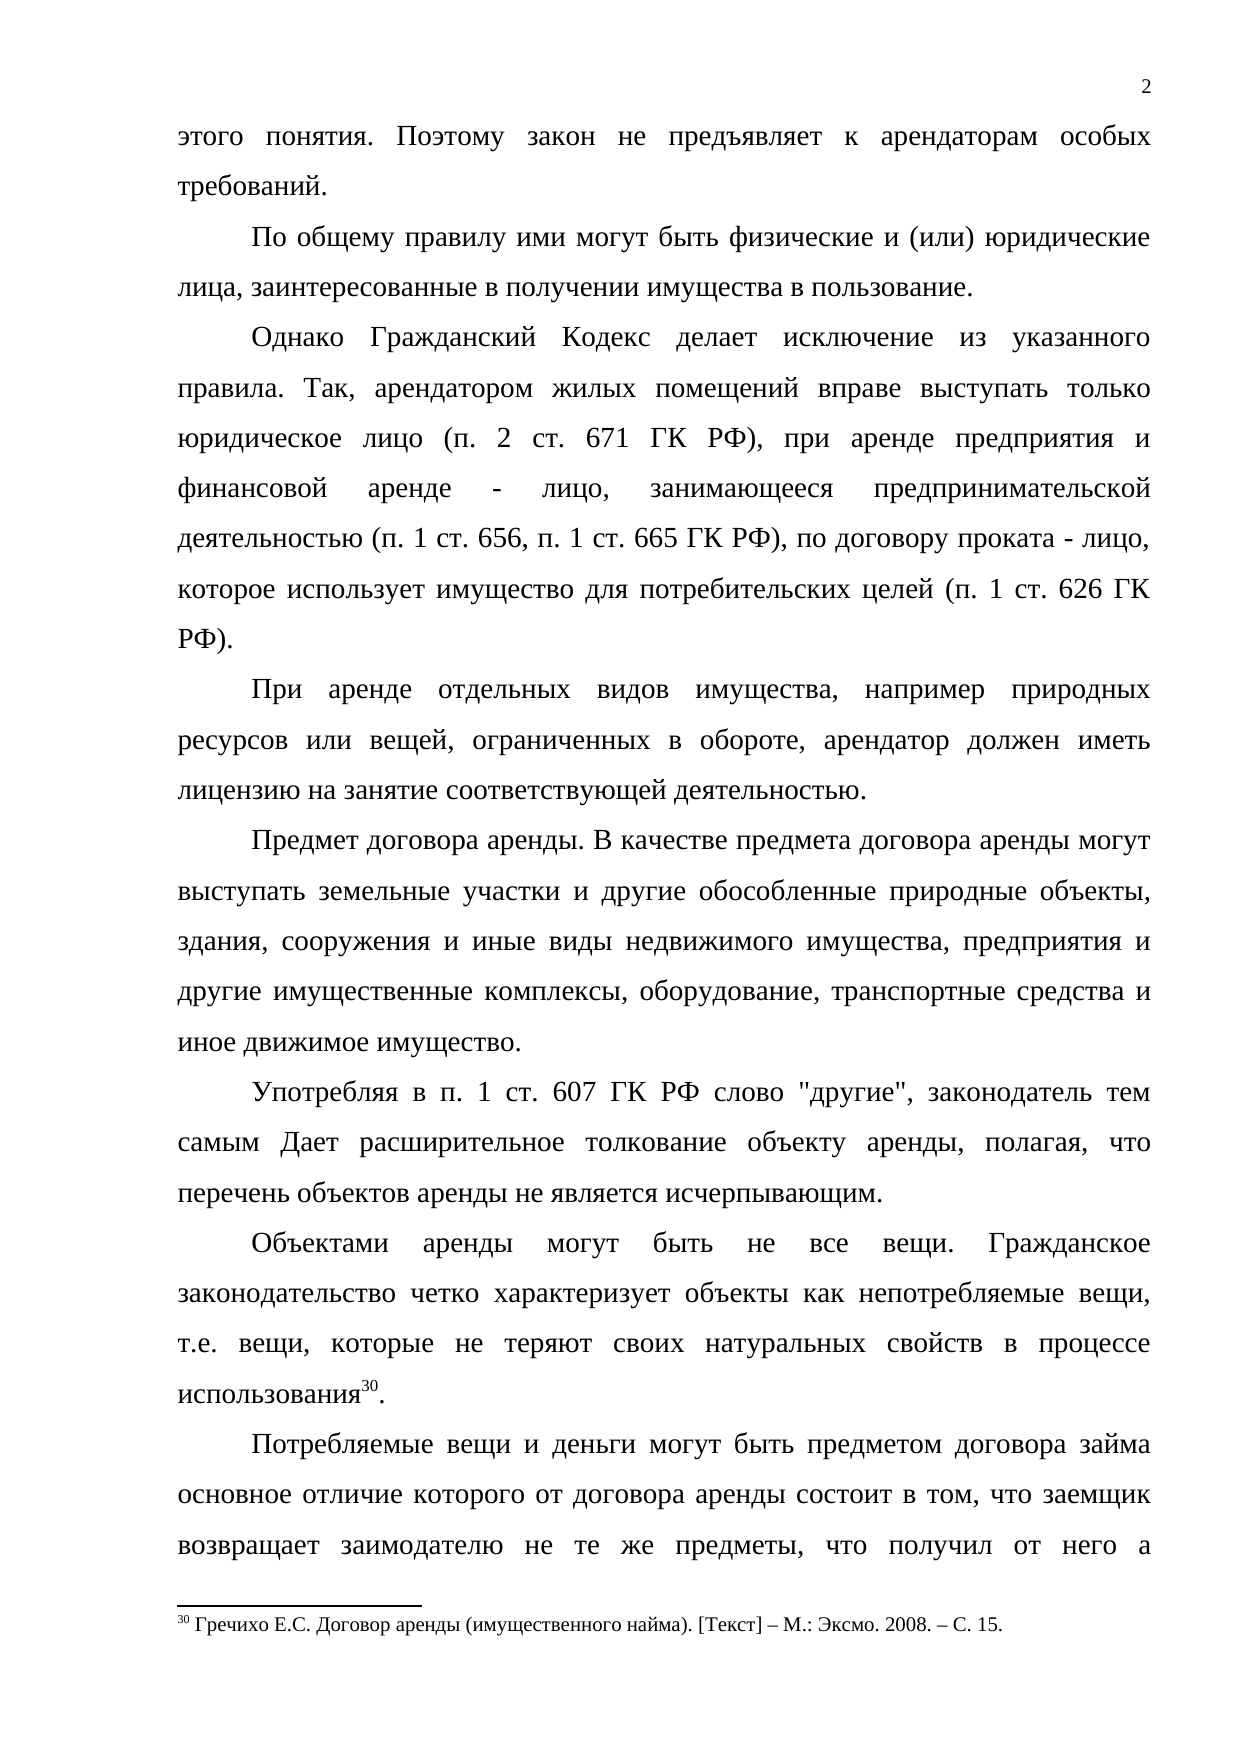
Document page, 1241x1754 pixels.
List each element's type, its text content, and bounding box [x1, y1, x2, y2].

text Однако Гражданский Кодекс делает исключение из указанного правила. Так, арендатором жилых помещений вправе выступать только юридическое лицо (п. 2 ст. 671 ГК РФ), при аренде предприятия и финансовой аренде - лицо, занимающееся предпринимательской деятельностью (п. 1 ст. 656, п. 1 ст. 665 ГК РФ), по договору проката - лицо, которое использует имущество для потребительских целей (п. 1 ст. 626 ГК РФ). [177, 319, 1152, 655]
text Предмет договора аренды. В качестве предмета договора аренды могут выступать земельные участки и другие обособленные природные объекты, здания, сооружения и иные виды недвижимого имущества, предприятия и другие имущественные комплексы, оборудование, транспортные средства и иное движимое имущество. [177, 822, 1152, 1057]
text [177, 1426, 1152, 1560]
text Употребляя в п. 1 ст. 607 ГК РФ слово "другие", законодатель тем самым Дает расширительное толкование объекту аренды, полагая, что перечень объектов аренды не является исчерпывающим. [177, 1074, 1152, 1208]
text По общему правилу ими могут быть физические и (или) юридические лица, заинтересованные в получении имущества в пользование. [177, 219, 1152, 303]
text Объектами аренды могут быть не все вещи. Гражданское законодательство четко характеризует объекты как непотребляемые вещи, т.е. вещи, которые не теряют своих натуральных свойств в процессе использования. [177, 1225, 1152, 1409]
text При аренде отдельных видов имущества, например природных ресурсов или вещей, ограниченных в обороте, арендатор должен иметь лицензию на занятие соответствующей деятельностью. [177, 672, 1152, 806]
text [177, 118, 1152, 202]
